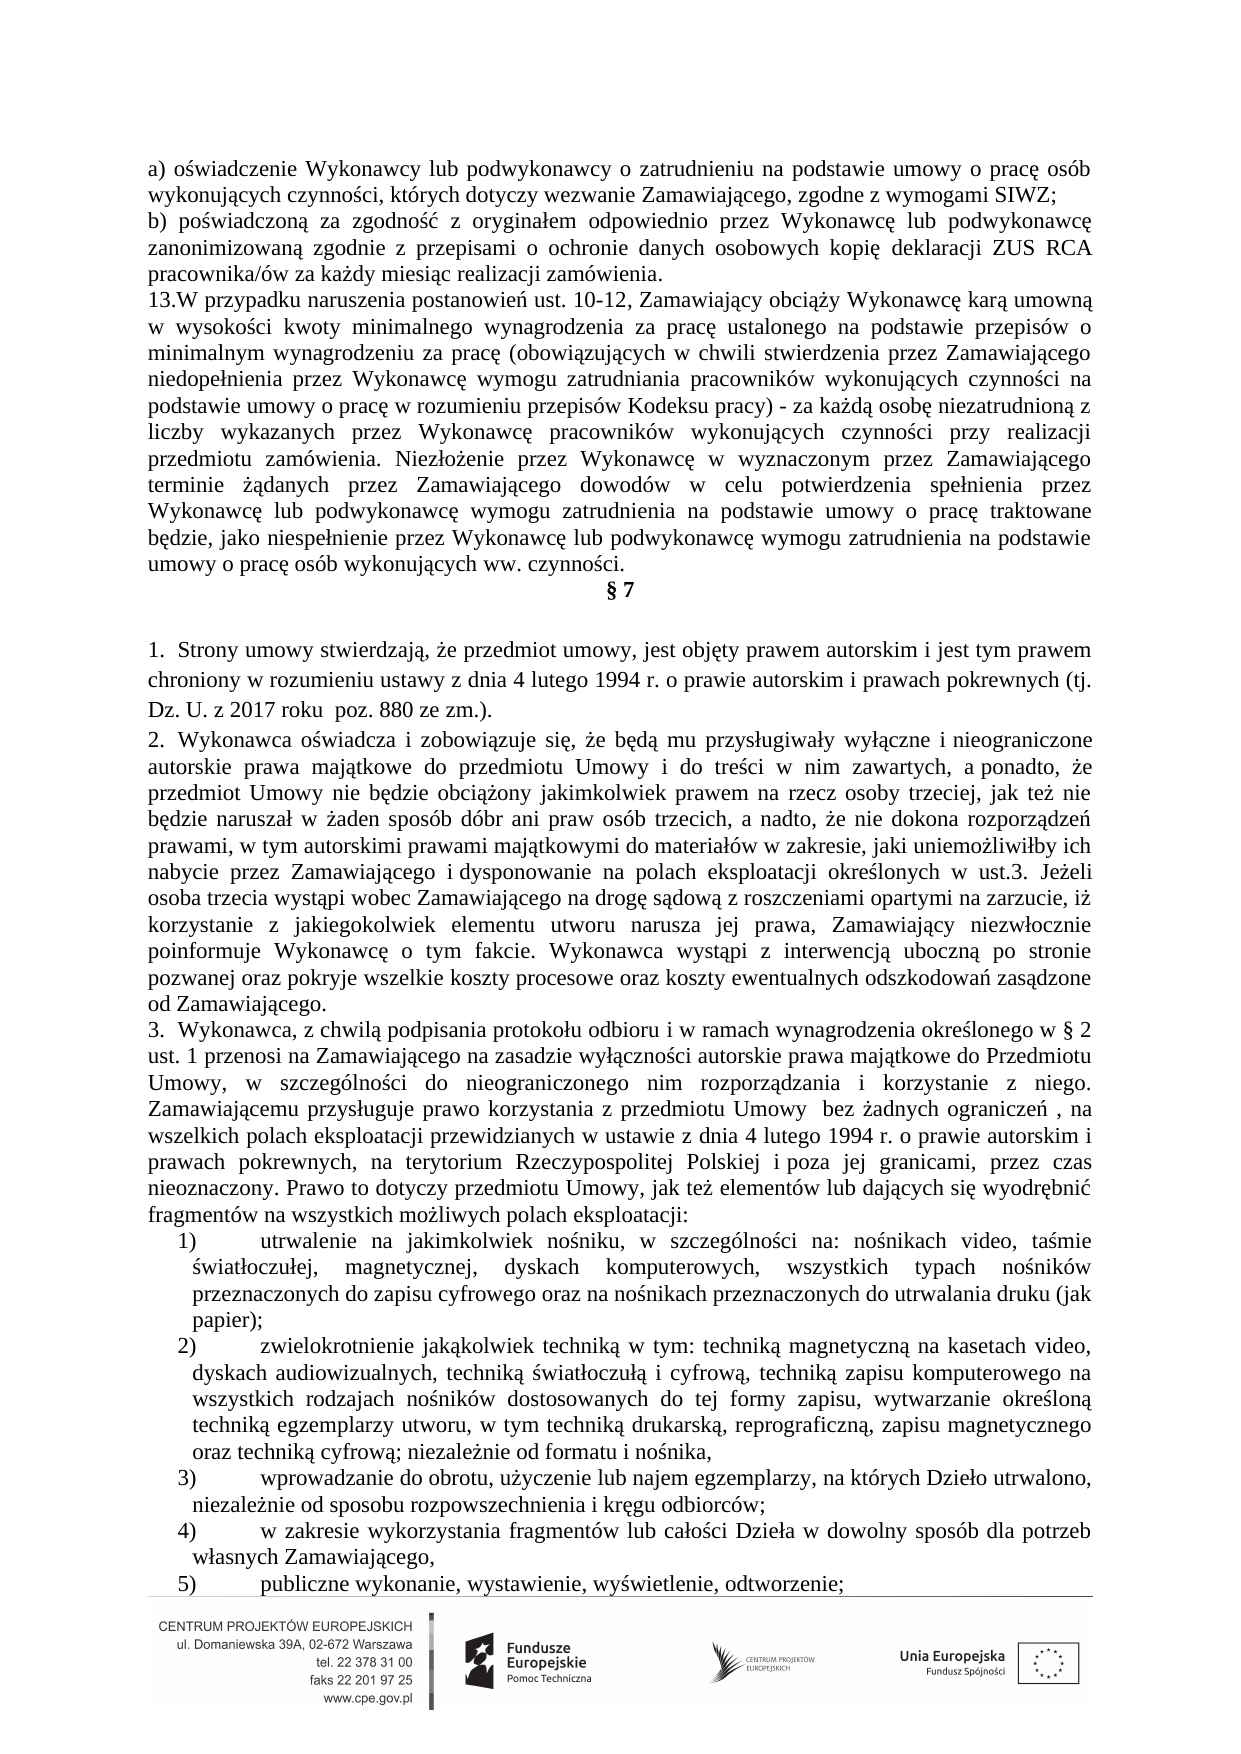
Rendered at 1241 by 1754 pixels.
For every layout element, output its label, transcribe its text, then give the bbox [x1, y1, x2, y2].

text § 7 [148, 576, 1093, 603]
list wprowadzanie do obrotu, użyczenie lub najem egzemplarzy, na których Dzieło utrwalono, niezależnie od sposobu rozpowszechnienia i kręgu odbiorców; [177, 1464, 1093, 1517]
list Wykonawca oświadcza i zobowiązuje się, że będą mu przysługiwały wyłączne i nieograniczone autorskie prawa majątkowe do przedmiotu Umowy i do treści w nim zawartych, a ponadto, że przedmiot Umowy nie będzie obciążony jakimkolwiek prawem na rzecz osoby trzeciej, jak też nie będzie naruszał w żaden sposób dóbr ani praw osób trzecich, a nadto, że nie dokona rozporządzeń prawami, w tym autorskimi prawami majątkowymi do materiałów w zakresie, jaki uniemożliwiłby ich nabycie przez Zamawiającego i dysponowanie na polach eksploatacji określonych w ust.3. Jeżeli osoba trzecia wystąpi wobec Zamawiającego na drogę sądową z roszczeniami opartymi na zarzucie, iż korzystanie z jakiegokolwiek elementu utworu narusza jej prawa, Zamawiający niezwłocznie poinformuje Wykonawcę o tym fakcie. Wykonawca wystąpi z interwencją uboczną po stronie pozwanej oraz pokryje wszelkie koszty procesowe oraz koszty ewentualnych odszkodowań zasądzone od Zamawiającego. [148, 726, 1093, 1016]
list Wykonawca, z chwilą podpisania protokołu odbioru i w ramach wynagrodzenia określonego w § 2 ust. 1 przenosi na Zamawiającego na zasadzie wyłączności autorskie prawa majątkowe do Przedmiotu Umowy, w szczególności do nieograniczonego nim rozporządzania i korzystanie z niego. Zamawiającemu przysługuje prawo korzystania z przedmiotu Umowy bez żadnych ograniczeń , na wszelkich polach eksploatacji przewidzianych w ustawie z dnia 4 lutego 1994 r. o prawie autorskim i prawach pokrewnych, na terytorium Rzeczypospolitej Polskiej i poza jej granicami, przez czas nieoznaczony. Prawo to dotyczy przedmiotu Umowy, jak też elementów lub dających się wyodrębnić fragmentów na wszystkich możliwych polach eksploatacji: [148, 1016, 1093, 1227]
list Strony umowy stwierdzają, że przedmiot umowy, jest objęty prawem autorskim i jest tym prawem chroniony w rozumieniu ustawy z dnia 4 lutego 1994 r. o prawie autorskim i prawach pokrewnych (tj. Dz. U. z 2017 roku poz. 880 ze zm.). [148, 636, 1093, 722]
list b) poświadczoną za zgodność z oryginałem odpowiednio przez Wykonawcę lub podwykonawcę zanonimizowaną zgodnie z przepisami o ochronie danych osobowych kopię deklaracji ZUS RCA pracownika/ów za każdy miesiąc realizacji zamówienia. [148, 207, 1093, 286]
list zwielokrotnienie jakąkolwiek techniką w tym: techniką magnetyczną na kasetach video, dyskach audiowizualnych, techniką światłoczułą i cyfrową, techniką zapisu komputerowego na wszystkich rodzajach nośników dostosowanych do tej formy zapisu, wytwarzanie określoną techniką egzemplarzy utworu, w tym techniką drukarską, reprograficzną, zapisu magnetycznego oraz techniką cyfrową; niezależnie od formatu i nośnika, [177, 1332, 1093, 1464]
list w zakresie wykorzystania fragmentów lub całości Dzieła w dowolny sposób dla potrzeb własnych Zamawiającego, [177, 1517, 1093, 1570]
list publiczne wykonanie, wystawienie, wyświetlenie, odtworzenie; [177, 1570, 1093, 1596]
list 13.W przypadku naruszenia postanowień ust. 10-12, Zamawiający obciąży Wykonawcę karą umowną w wysokości kwoty minimalnego wynagrodzenia za pracę ustalonego na podstawie przepisów o minimalnym wynagrodzeniu za pracę (obowiązujących w chwili stwierdzenia przez Zamawiającego niedopełnienia przez Wykonawcę wymogu zatrudniania pracowników wykonujących czynności na podstawie umowy o pracę w rozumieniu przepisów Kodeksu pracy) - za każdą osobę niezatrudnioną z liczby wykazanych przez Wykonawcę pracowników wykonujących czynności przy realizacji przedmiotu zamówienia. Niezłożenie przez Wykonawcę w wyznaczonym przez Zamawiającego terminie żądanych przez Zamawiającego dowodów w celu potwierdzenia spełnienia przez Wykonawcę lub podwykonawcę wymogu zatrudnienia na podstawie umowy o pracę traktowane będzie, jako niespełnienie przez Wykonawcę lub podwykonawcę wymogu zatrudnienia na podstawie umowy o pracę osób wykonujących ww. czynności. [148, 286, 1093, 576]
list utrwalenie na jakimkolwiek nośniku, w szczególności na: nośnikach video, taśmie światłoczułej, magnetycznej, dyskach komputerowych, wszystkich typach nośników przeznaczonych do zapisu cyfrowego oraz na nośnikach przeznaczonych do utrwalania druku (jak papier); [177, 1227, 1093, 1332]
picture [147, 1596, 1093, 1710]
list a) oświadczenie Wykonawcy lub podwykonawcy o zatrudnieniu na podstawie umowy o pracę osób wykonujących czynności, których dotyczy wezwanie Zamawiającego, zgodne z wymogami SIWZ; [148, 155, 1093, 207]
